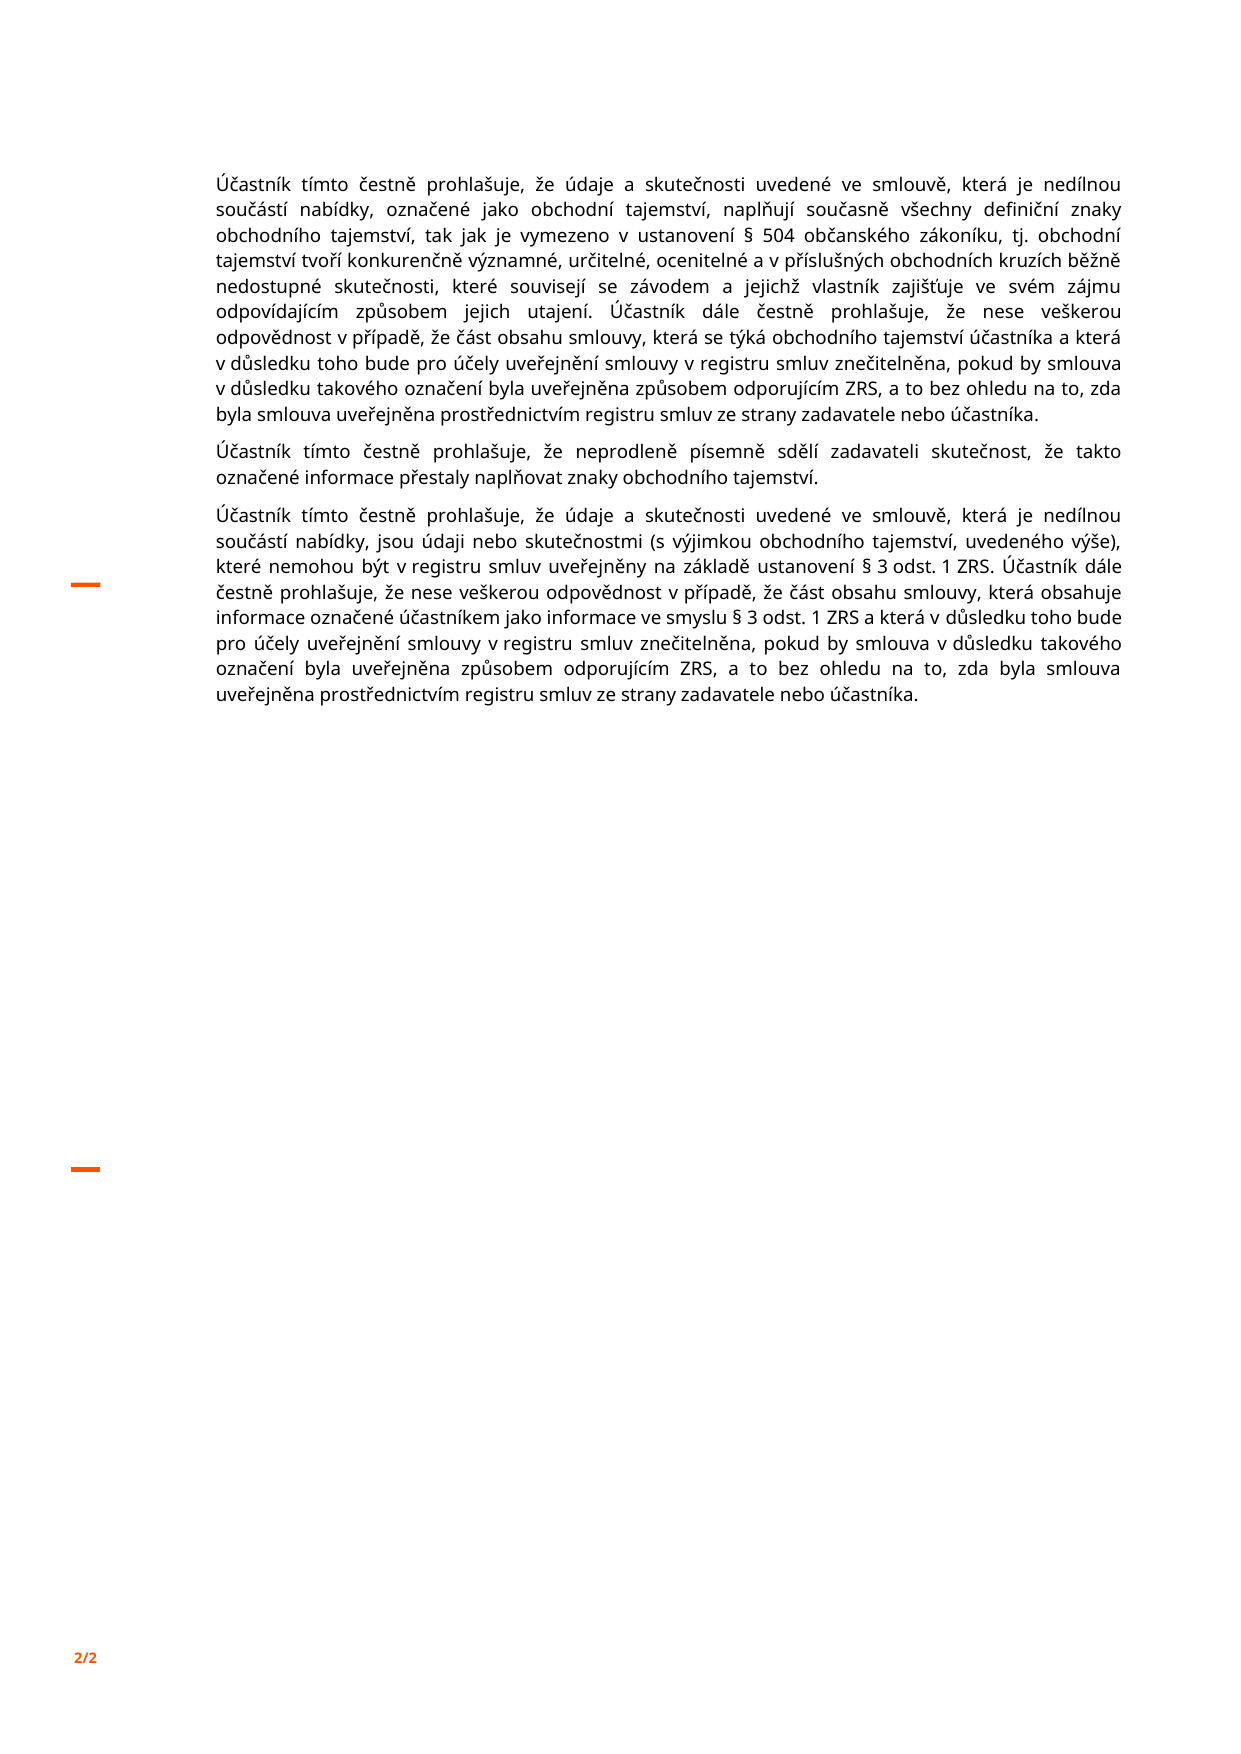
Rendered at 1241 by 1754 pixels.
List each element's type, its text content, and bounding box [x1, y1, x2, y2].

text Účastník tímto čestně prohlašuje, že neprodleně písemně sdělí zadavateli skutečnost, že takto označené informace přestaly naplňovat znaky obchodního tajemství. [216, 439, 1122, 490]
text Účastník tímto čestně prohlašuje, že údaje a skutečnosti uvedené ve smlouvě, která je nedílnou součástí nabídky, označené jako obchodní tajemství, naplňují současně všechny definiční znaky obchodního tajemství, tak jak je vymezeno v ustanovení § 504 občanského zákoníku, tj. obchodní tajemství tvoří konkurenčně významné, určitelné, ocenitelné a v příslušných obchodních kruzích běžně nedostupné skutečnosti, které souvisejí se závodem a jejichž vlastník zajišťuje ve svém zájmu odpovídajícím způsobem jejich utajení. Účastník dále čestně prohlašuje, že nese veškerou odpovědnost v případě, že část obsahu smlouvy, která se týká obchodního tajemství účastníka a která v důsledku toho bude pro účely uveřejnění smlouvy v registru smluv znečitelněna, pokud by smlouva v důsledku takového označení byla uveřejněna způsobem odporujícím ZRS, a to bez ohledu na to, zda byla smlouva uveřejněna prostřednictvím registru smluv ze strany zadavatele nebo účastníka. [216, 171, 1122, 426]
text Účastník tímto čestně prohlašuje, že údaje a skutečnosti uvedené ve smlouvě, která je nedílnou součástí nabídky, jsou údaji nebo skutečnostmi (s výjimkou obchodního tajemství, uvedeného výše), které nemohou být v registru smluv uveřejněny na základě ustanovení § 3 odst. 1 ZRS. Účastník dále čestně prohlašuje, že nese veškerou odpovědnost v případě, že část obsahu smlouvy, která obsahuje informace označené účastníkem jako informace ve smyslu § 3 odst. 1 ZRS a která v důsledku toho bude pro účely uveřejnění smlouvy v registru smluv znečitelněna, pokud by smlouva v důsledku takového označení byla uveřejněna způsobem odporujícím ZRS, a to bez ohledu na to, zda byla smlouva uveřejněna prostřednictvím registru smluv ze strany zadavatele nebo účastníka. [216, 502, 1122, 707]
